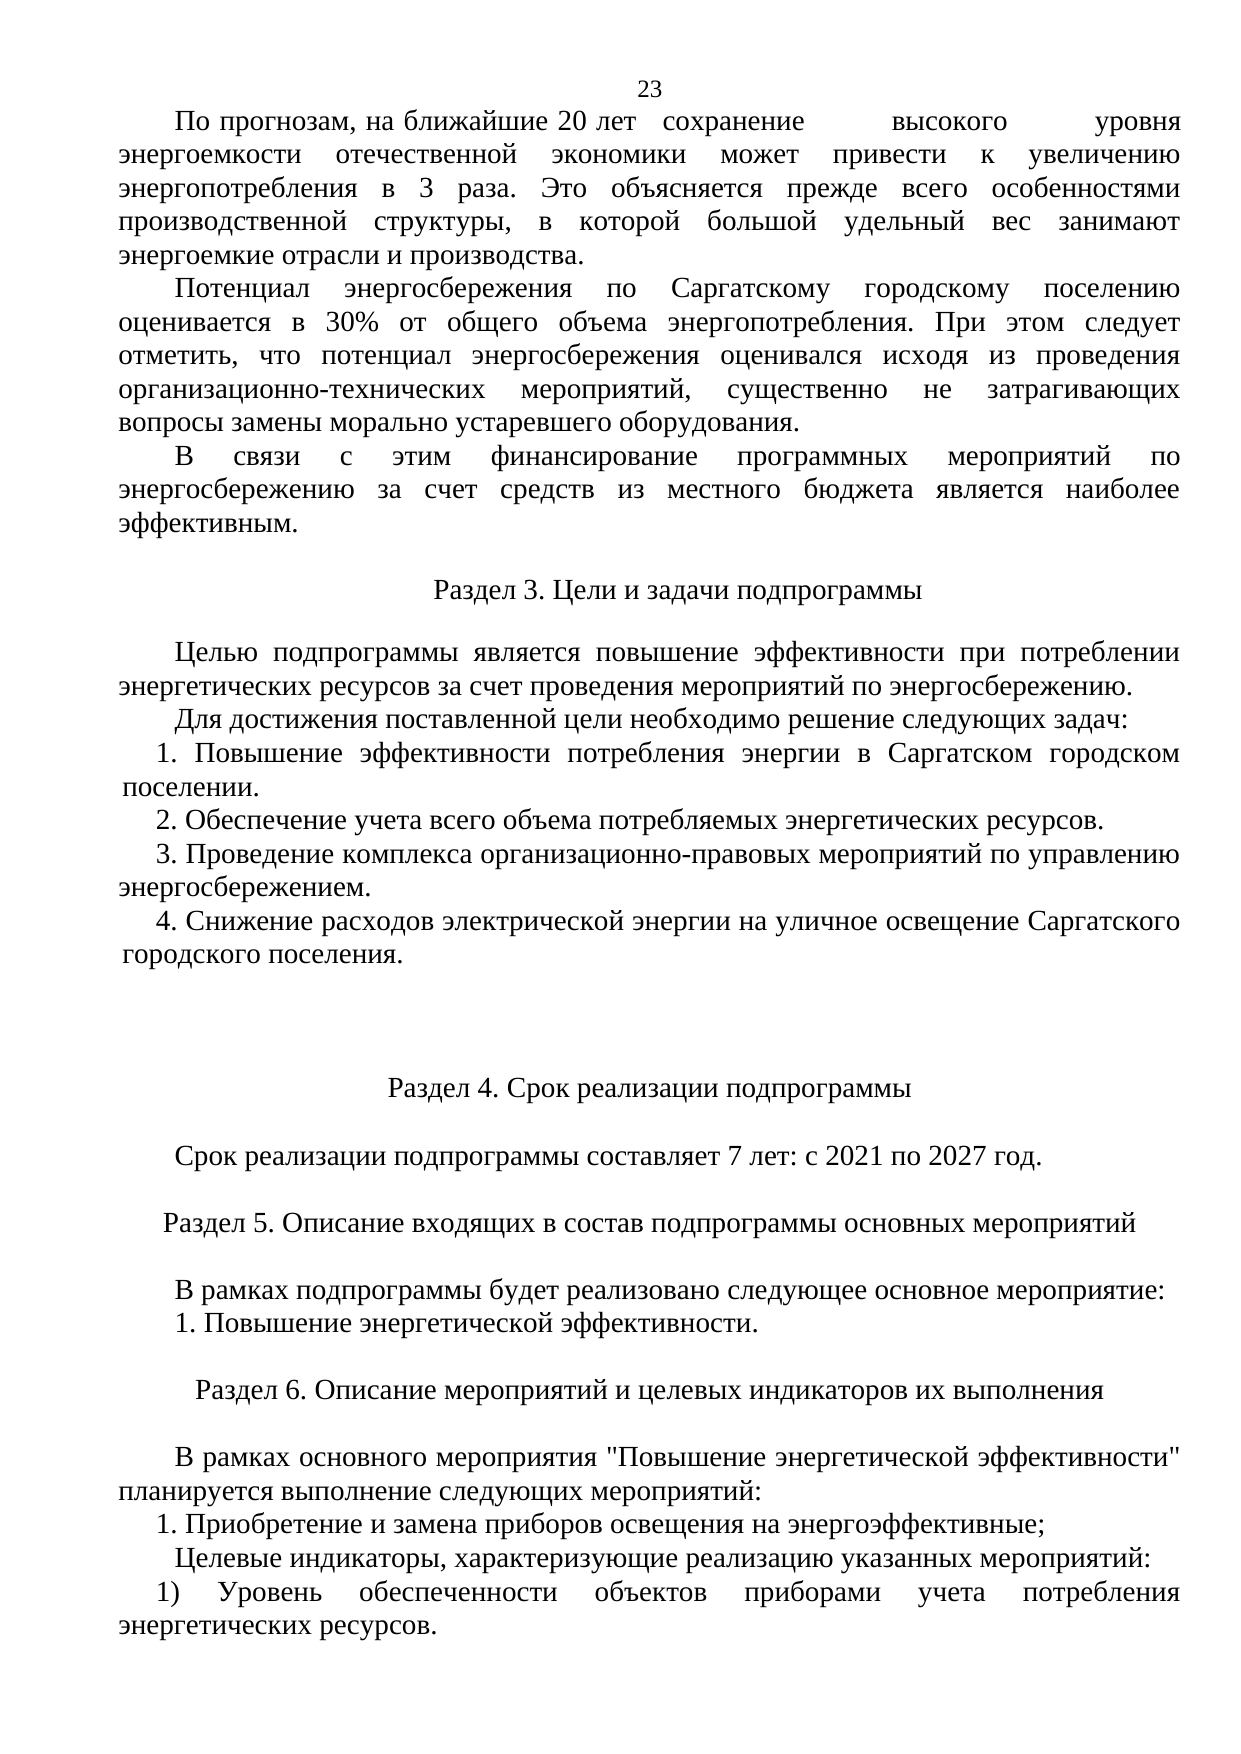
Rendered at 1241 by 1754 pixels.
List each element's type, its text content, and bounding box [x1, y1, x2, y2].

text Целевые индикаторы, характеризующие реализацию указанных мероприятий: [118, 1540, 1181, 1574]
text Раздел 3. Цели и задачи подпрограммы [118, 572, 1181, 606]
text 1. Повышение эффективности потребления энергии в Саргатском городском поселении. [122, 735, 1181, 802]
text В связи с этим финансирование программных мероприятий по энергосбережению за счет средств из местного бюджета является наиболее эффективным. [118, 438, 1181, 539]
text Раздел 6. Описание мероприятий и целевых индикаторов их выполнения [118, 1372, 1181, 1406]
text Целью подпрограммы является повышение эффективности при потреблении энергетических ресурсов за счет проведения мероприятий по энергосбережению. [118, 634, 1181, 702]
text В рамках основного мероприятия "Повышение энергетической эффективности" планируется выполнение следующих мероприятий: [118, 1439, 1181, 1507]
text Раздел 5. Описание входящих в состав подпрограммы основных мероприятий [118, 1205, 1181, 1238]
text Раздел 4. Срок реализации подпрограммы [118, 1071, 1181, 1104]
text 4. Снижение расходов электрической энергии на уличное освещение Саргатского городского поселения. [122, 903, 1181, 970]
text В рамках подпрограммы будет реализовано следующее основное мероприятие: [118, 1272, 1181, 1305]
text Потенциал энергосбережения по Саргатскому городскому поселению оценивается в 30% от общего объема энергопотребления. При этом следует отметить, что потенциал энергосбережения оценивался исходя из проведения организационно-технических мероприятий, существенно не затрагивающих вопросы замены морально устаревшего оборудования. [118, 270, 1181, 438]
text 1. Приобретение и замена приборов освещения на энергоэффективные; [118, 1507, 1181, 1540]
text 1) Уровень обеспеченности объектов приборами учета потребления энергетических ресурсов. [118, 1574, 1181, 1641]
text 3. Проведение комплекса организационно-правовых мероприятий по управлению энергосбережением. [118, 836, 1181, 903]
text Срок реализации подпрограммы составляет 7 лет: с 2021 по 2027 год. [118, 1138, 1181, 1171]
text 1. Повышение энергетической эффективности. [118, 1305, 1181, 1339]
text По прогнозам, на ближайшие 20 лет сохранение высокого уровня энергоемкости отечественной экономики может привести к увеличению энергопотребления в 3 раза. Это объясняется прежде всего особенностями производственной структуры, в которой большой удельный вес занимают энергоемкие отрасли и производства. [118, 103, 1181, 270]
text Для достижения поставленной цели необходимо решение следующих задач: [118, 702, 1181, 735]
text 2. Обеспечение учета всего объема потребляемых энергетических ресурсов. [122, 802, 1181, 836]
